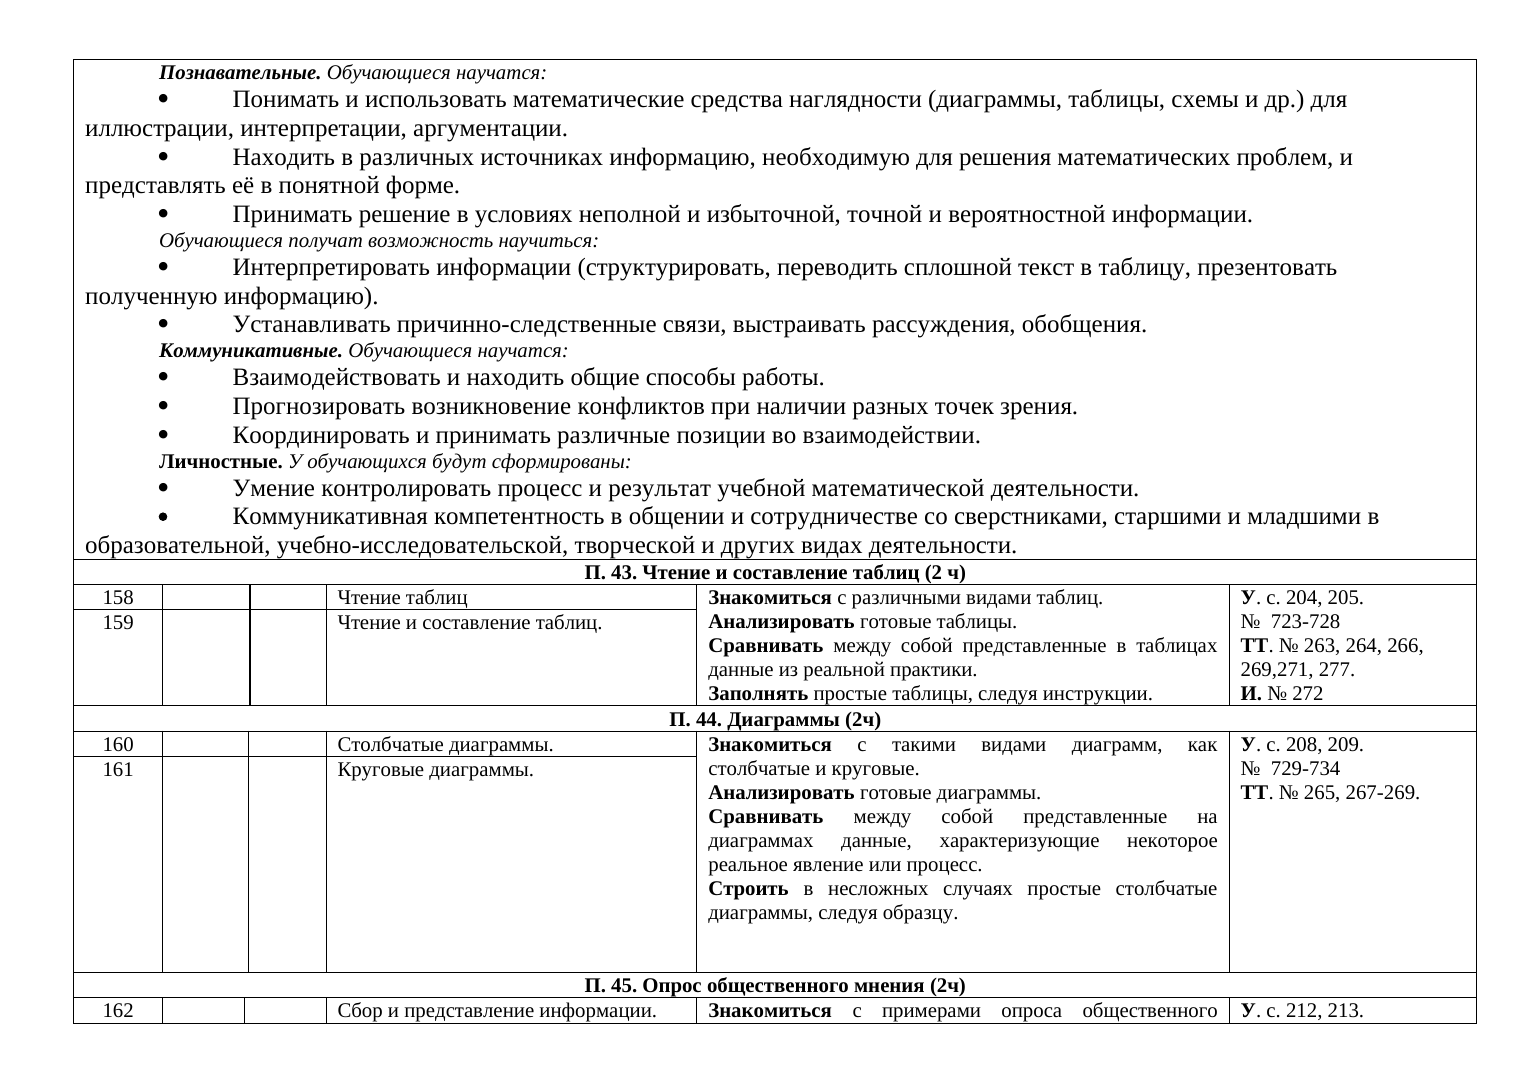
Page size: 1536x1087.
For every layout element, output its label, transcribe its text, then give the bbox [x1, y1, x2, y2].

table_cell 158 [74, 585, 162, 609]
table_cell Столбчатые диаграммы. [327, 732, 696, 756]
table_cell 162 [74, 998, 162, 1022]
table_cell Знакомиться с различными видами таблиц. Анализировать готовые таблицы. Сравнивать между собой представленные в таблицах данные из реальной практики. Заполнять простые таблицы, следуя инструкции. [697, 585, 1229, 705]
table_cell У. с. 204, 205. № 723-728 ТТ. № 263, 264, 266, 269,271, 277. И. № 272 [1230, 585, 1476, 705]
table_cell [163, 998, 244, 1022]
table_cell [163, 757, 248, 972]
table_cell [163, 610, 249, 705]
table_cell Чтение таблиц [327, 585, 696, 609]
table_cell Знакомиться с такими видами диаграмм, как столбчатые и круговые. Анализировать готовые диаграммы. Сравнивать между собой представленные на диаграммах данные, характеризующие некоторое реальное явление или процесс. Строить в несложных случаях простые столбчатые диаграммы, следуя образцу. [697, 732, 1229, 972]
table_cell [74, 60, 1476, 559]
table_cell Чтение и составление таблиц. [327, 610, 696, 705]
table_cell 161 [74, 757, 162, 972]
table_cell [249, 732, 326, 756]
table_cell [163, 585, 249, 609]
table_cell [163, 732, 248, 756]
table_cell У. с. 208, 209. № 729-734 ТТ. № 265, 267-269. [1230, 732, 1476, 972]
table_cell [251, 610, 326, 705]
table_cell П. 43. Чтение и составление таблиц (2 ч) [74, 560, 1476, 584]
table_cell [249, 757, 326, 972]
table_cell [245, 998, 326, 1022]
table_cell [1230, 998, 1476, 1022]
table_cell 160 [74, 732, 162, 756]
table_cell [251, 585, 326, 609]
table_cell 159 [74, 610, 162, 705]
table_cell Сбор и представление информации. [327, 998, 696, 1022]
table_cell П. 44. Диаграммы (2ч) [74, 706, 1476, 731]
table_cell П. 45. Опрос общественного мнения (2ч) [74, 973, 1476, 997]
table_cell Круговые диаграммы. [327, 757, 696, 972]
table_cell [697, 998, 1229, 1022]
